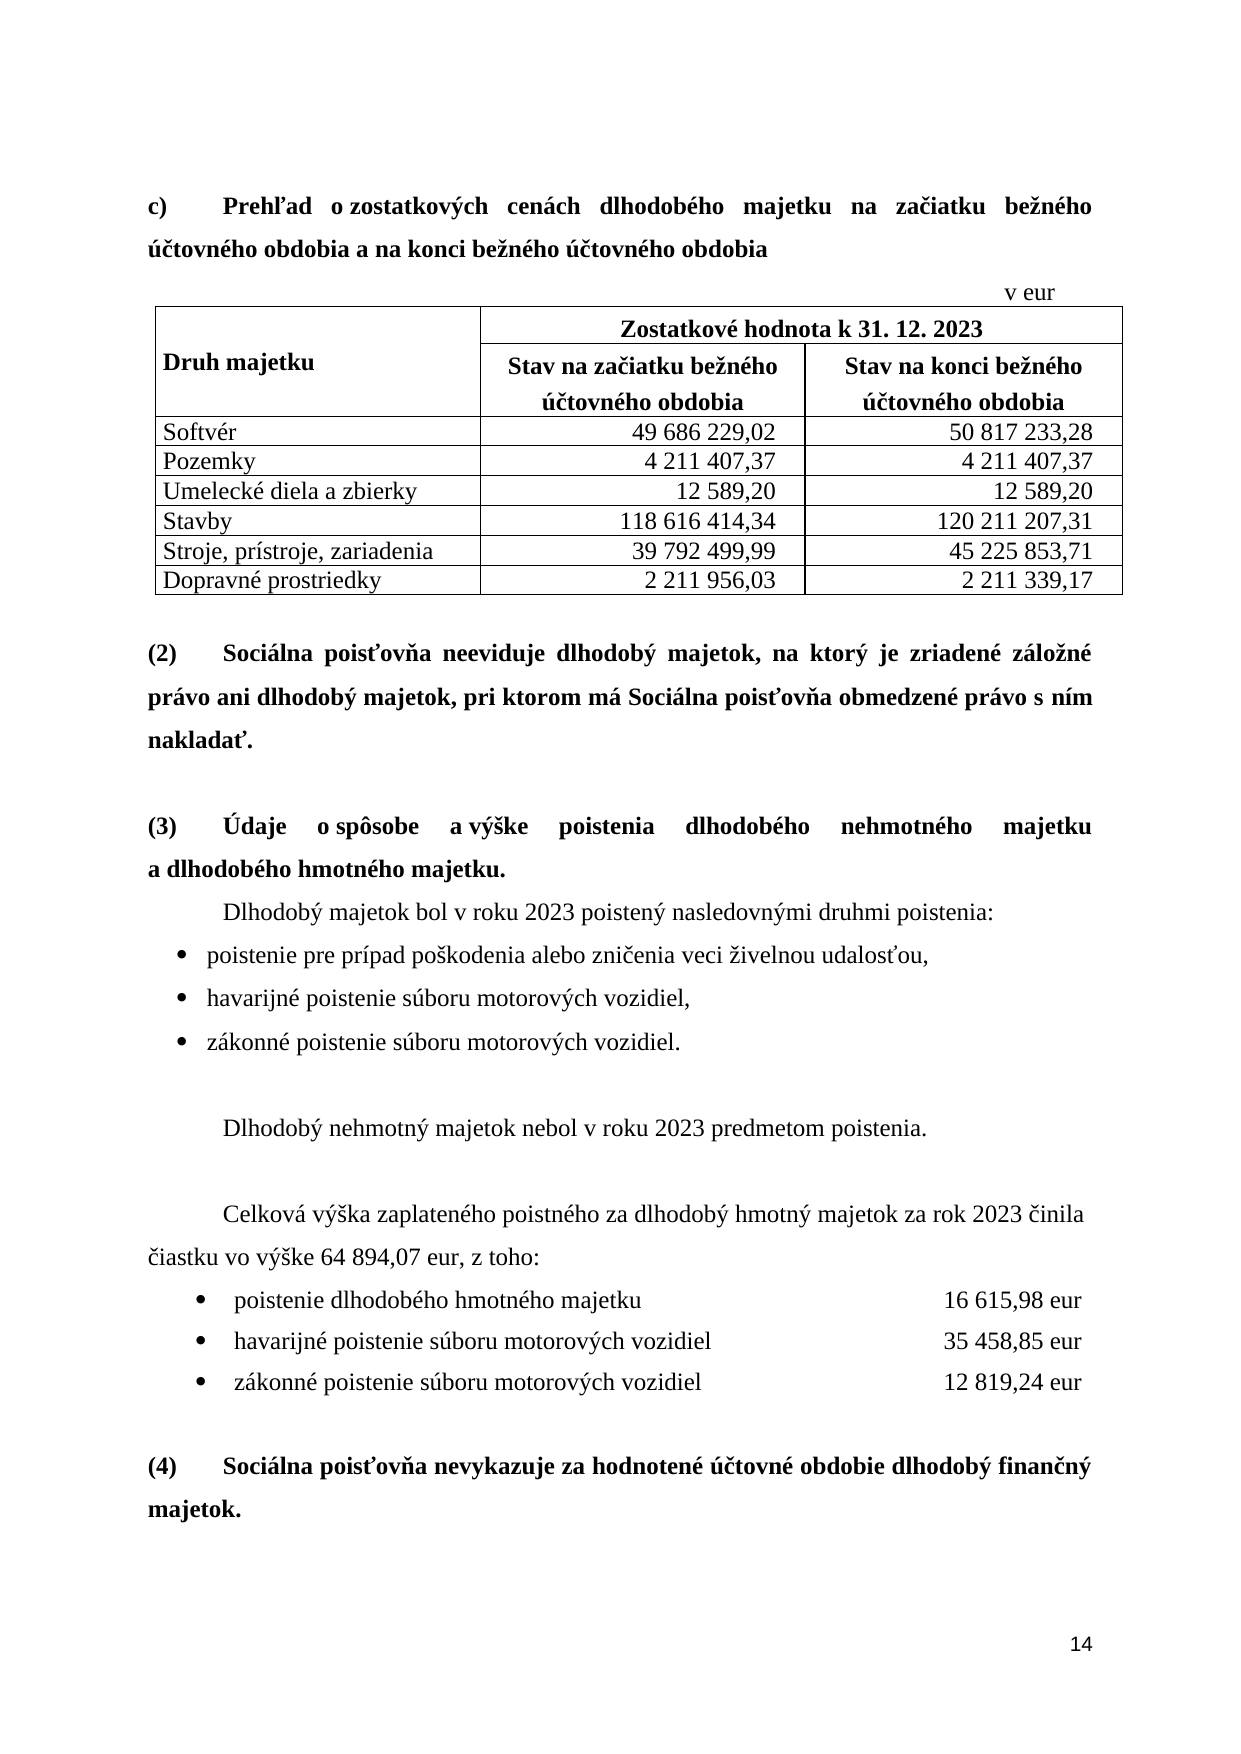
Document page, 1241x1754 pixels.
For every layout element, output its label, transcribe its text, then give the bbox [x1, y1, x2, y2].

list havarijné poistenie súboru motorových vozidiel, [177, 983, 1093, 1012]
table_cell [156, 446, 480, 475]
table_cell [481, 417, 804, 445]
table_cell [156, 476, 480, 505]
text Dlhodobý nehmotný majetok nebol v roku 2023 predmetom poistenia. [148, 1113, 1093, 1142]
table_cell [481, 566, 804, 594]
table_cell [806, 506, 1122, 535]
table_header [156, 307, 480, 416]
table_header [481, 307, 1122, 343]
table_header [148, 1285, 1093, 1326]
text Dlhodobý majetok bol v roku 2023 poistený nasledovnými druhmi poistenia: [148, 897, 1093, 926]
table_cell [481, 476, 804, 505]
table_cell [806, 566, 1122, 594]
text (4) Sociálna poisťovňa nevykazuje za hodnotené účtovné obdobie dlhodobý finančný majetok. [148, 1451, 1093, 1523]
text Celková výška zaplateného poistného za dlhodobý hmotný majetok za rok 2023 činila čiastku vo výške 64 894,07 eur, z toho: [148, 1199, 1093, 1271]
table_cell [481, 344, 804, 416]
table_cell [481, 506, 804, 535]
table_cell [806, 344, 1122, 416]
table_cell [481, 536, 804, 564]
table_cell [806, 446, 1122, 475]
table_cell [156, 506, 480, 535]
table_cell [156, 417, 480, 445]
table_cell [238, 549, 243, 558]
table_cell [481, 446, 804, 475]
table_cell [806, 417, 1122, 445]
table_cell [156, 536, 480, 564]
list poistenie pre prípad poškodenia alebo zničenia veci živelnou udalosťou, [177, 940, 1093, 969]
list zákonné poistenie súboru motorových vozidiel. [177, 1027, 1093, 1055]
text c) Prehľad o zostatkových cenách dlhodobého majetku na začiatku bežného účtovného obdobia a na konci bežného účtovného obdobia [148, 191, 1093, 263]
text (3) Údaje o spôsobe a výške poistenia dlhodobého nehmotného majetku a dlhodobého hmotného majetku. [148, 811, 1093, 883]
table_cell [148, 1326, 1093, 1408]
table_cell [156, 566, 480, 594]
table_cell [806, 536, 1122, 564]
text v eur [148, 277, 1093, 306]
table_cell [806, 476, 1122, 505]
text (2) Sociálna poisťovňa neeviduje dlhodobý majetok, na ktorý je zriadené záložné právo ani dlhodobý majetok, pri ktorom má Sociálna poisťovňa obmedzené právo s ním nakladať. [148, 638, 1093, 753]
